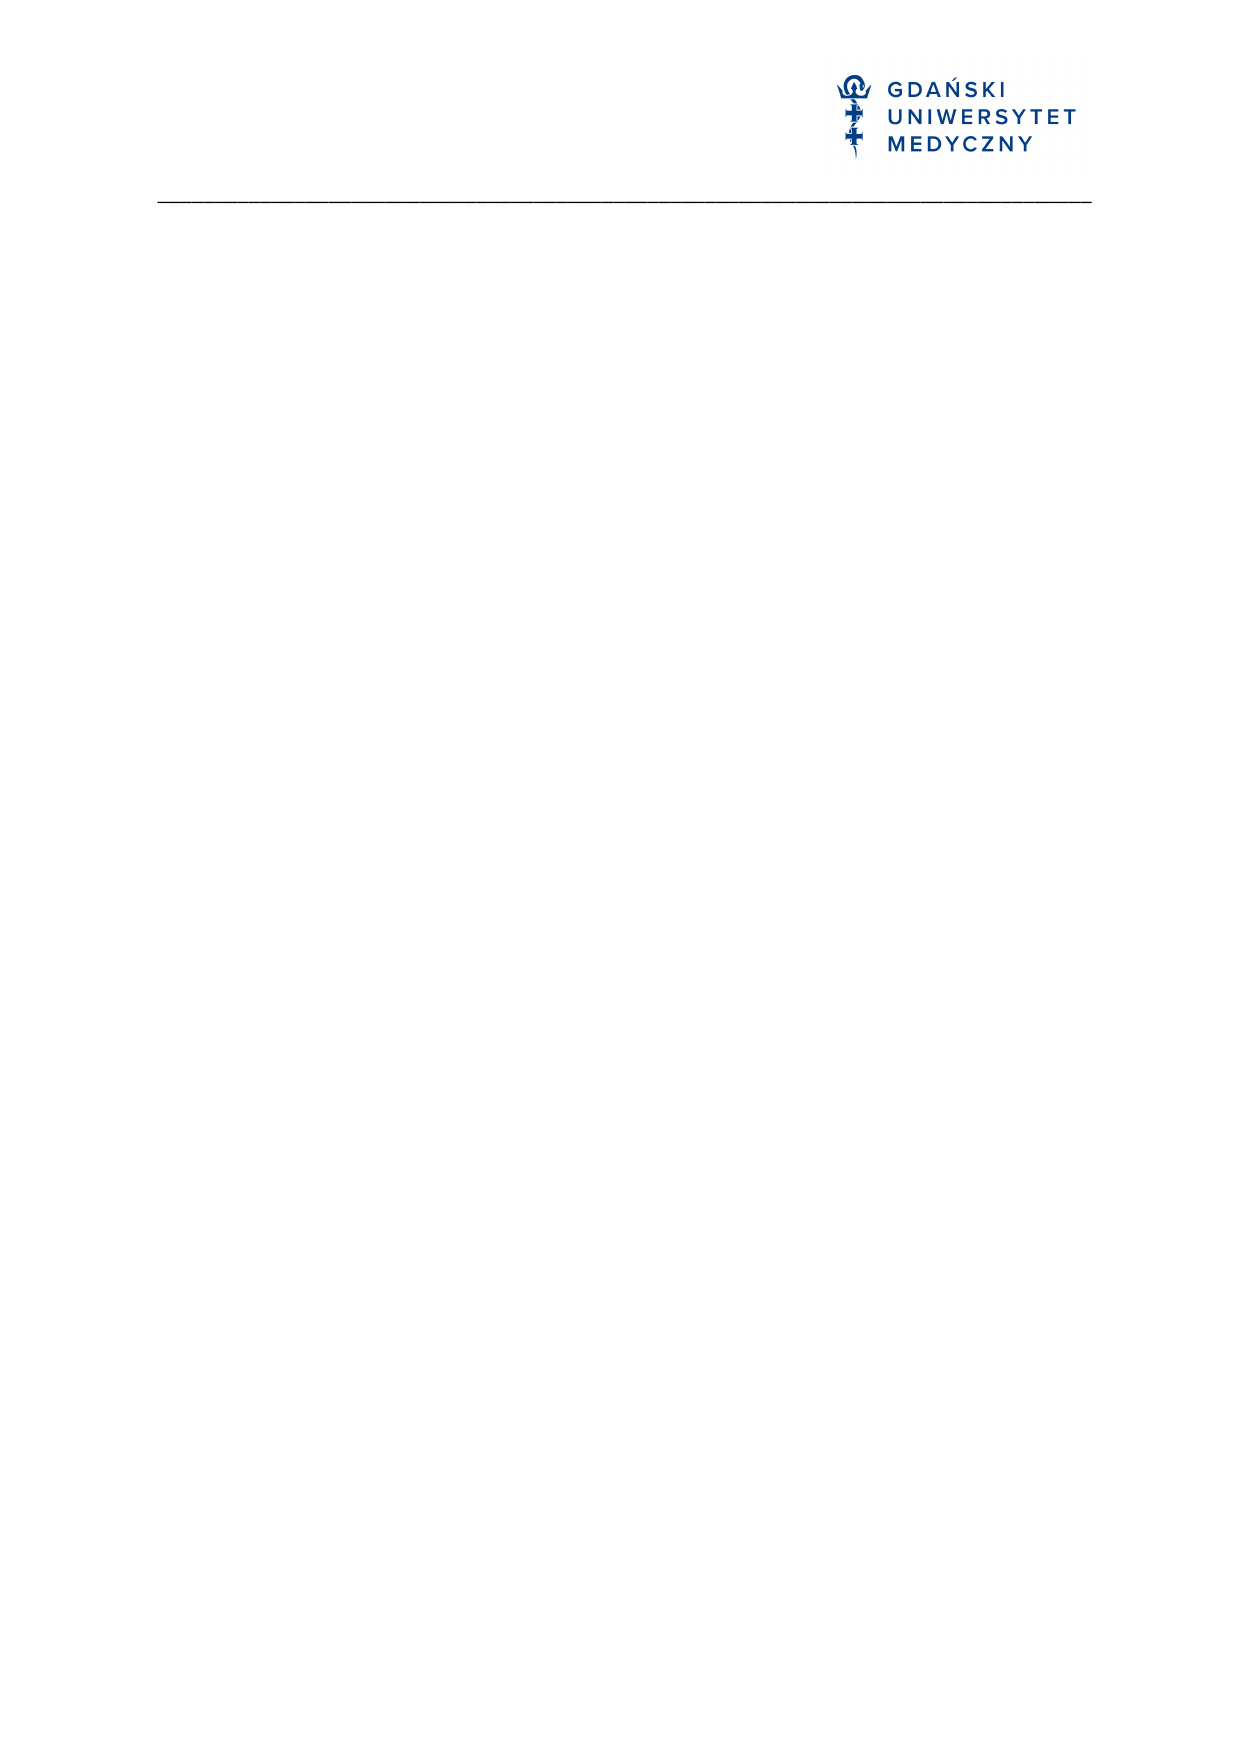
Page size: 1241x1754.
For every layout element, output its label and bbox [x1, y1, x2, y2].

picture [819, 57, 1093, 178]
